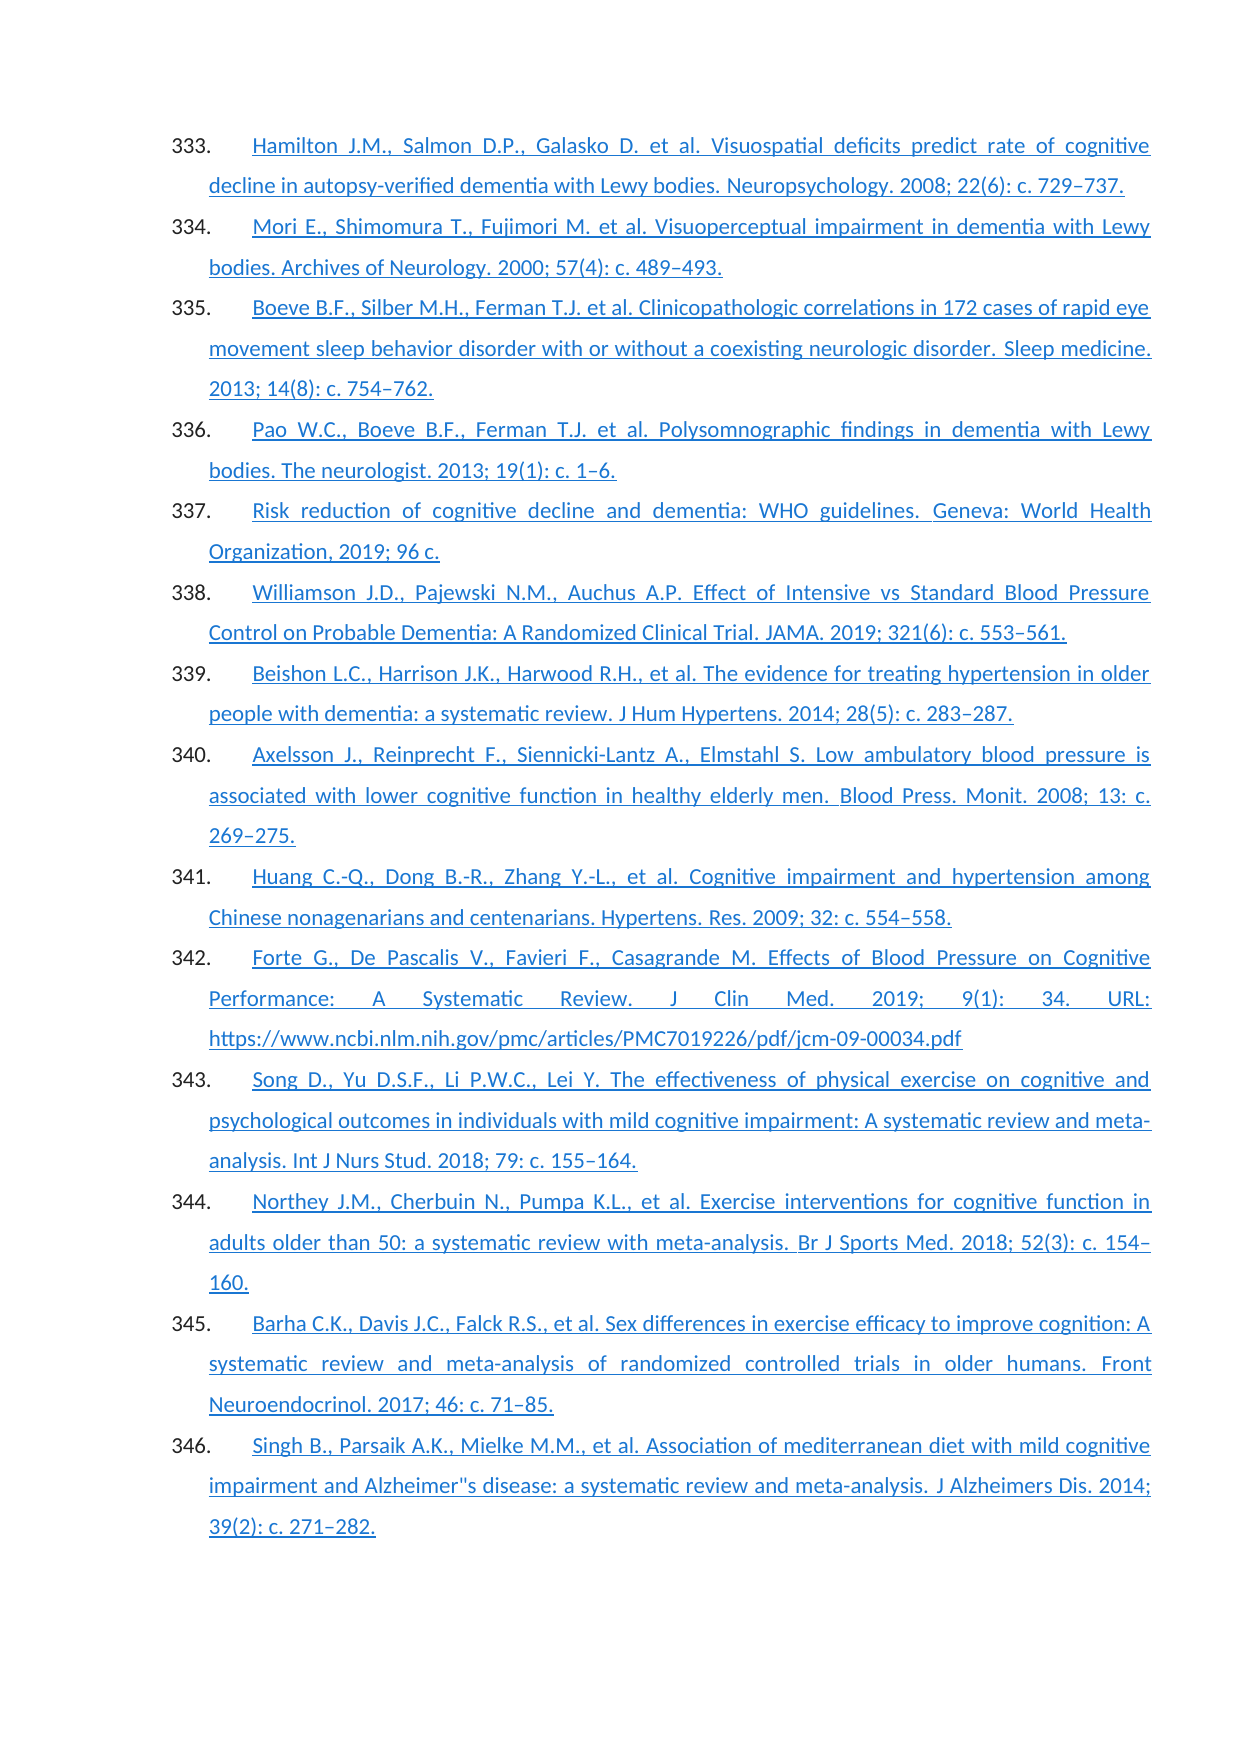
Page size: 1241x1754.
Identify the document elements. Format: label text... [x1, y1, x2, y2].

list Forte G., De Pascalis V., Favieri F., Casagrande M. Effects of Blood Pressure on Cognitive Performance: A Systematic Review. J Clin Med. 2019; 9(1): 34. URL: https://www.ncbi.nlm.nih.gov/pmc/articles/PMC7019226/pdf/jcm-09-00034.pdf [171, 931, 1152, 1052]
list Huang C.-Q., Dong B.-R., Zhang Y.-L., et al. Cognitive impairment and hypertension among Chinese nonagenarians and centenarians. Hypertens. Res. 2009; 32: c. 554–558. [171, 849, 1152, 931]
list Northey J.M., Cherbuin N., Pumpa K.L., et al. Exercise interventions for cognitive function in adults older than 50: a systematic review with meta-analysis. Br J Sports Med. 2018; 52(3): c. 154–160. [171, 1174, 1152, 1296]
list Boeve B.F., Silber M.H., Ferman T.J. et al. Clinicopathologic correlations in 172 cases of rapid eye movement sleep behavior disorder with or without a coexisting neurologic disorder. Sleep medicine. 2013; 14(8): c. 754–762. [171, 281, 1152, 402]
list Axelsson J., Reinprecht F., Siennicki-Lantz A., Elmstahl S. Low ambulatory blood pressure is associated with lower cognitive function in healthy elderly men. Blood Press. Monit. 2008; 13: c. 269–275. [171, 727, 1152, 849]
list Risk reduction of cognitive decline and dementia: WHO guidelines. Geneva: World Health Organization, 2019; 96 c. [171, 484, 1152, 565]
list Hamilton J.M., Salmon D.P., Galasko D. et al. Visuospatial deficits predict rate of cognitive decline in autopsy-verified dementia with Lewy bodies. Neuropsychology. 2008; 22(6): c. 729–737. [171, 118, 1152, 199]
list Beishon L.C., Harrison J.K., Harwood R.H., et al. The evidence for treating hypertension in older people with dementia: a systematic review. J Hum Hypertens. 2014; 28(5): c. 283–287. [171, 646, 1152, 727]
list Song D., Yu D.S.F., Li P.W.C., Lei Y. The effectiveness of physical exercise on cognitive and psychological outcomes in individuals with mild cognitive impairment: A systematic review and meta-analysis. Int J Nurs Stud. 2018; 79: c. 155–164. [171, 1052, 1152, 1174]
list Williamson J.D., Pajewski N.M., Auchus A.P. Effect of Intensive vs Standard Blood Pressure Control on Probable Dementia: A Randomized Clinical Trial. JAMA. 2019; 321(6): c. 553–561. [171, 565, 1152, 646]
list Pao W.C., Boeve B.F., Ferman T.J. et al. Polysomnographic findings in dementia with Lewy bodies. The neurologist. 2013; 19(1): c. 1–6. [171, 402, 1152, 484]
list Singh B., Parsaik A.K., Mielke M.M., et al. Association of mediterranean diet with mild cognitive impairment and Alzheimer"s disease: a systematic review and meta-analysis. J Alzheimers Dis. 2014; 39(2): c. 271–282. [171, 1418, 1152, 1540]
list Barha C.K., Davis J.C., Falck R.S., et al. Sex differences in exercise efficacy to improve cognition: A systematic review and meta-analysis of randomized controlled trials in older humans. Front Neuroendocrinol. 2017; 46: c. 71–85. [171, 1296, 1152, 1418]
list Mori E., Shimomura T., Fujimori M. et al. Visuoperceptual impairment in dementia with Lewy bodies. Archives of Neurology. 2000; 57(4): c. 489–493. [171, 199, 1152, 281]
